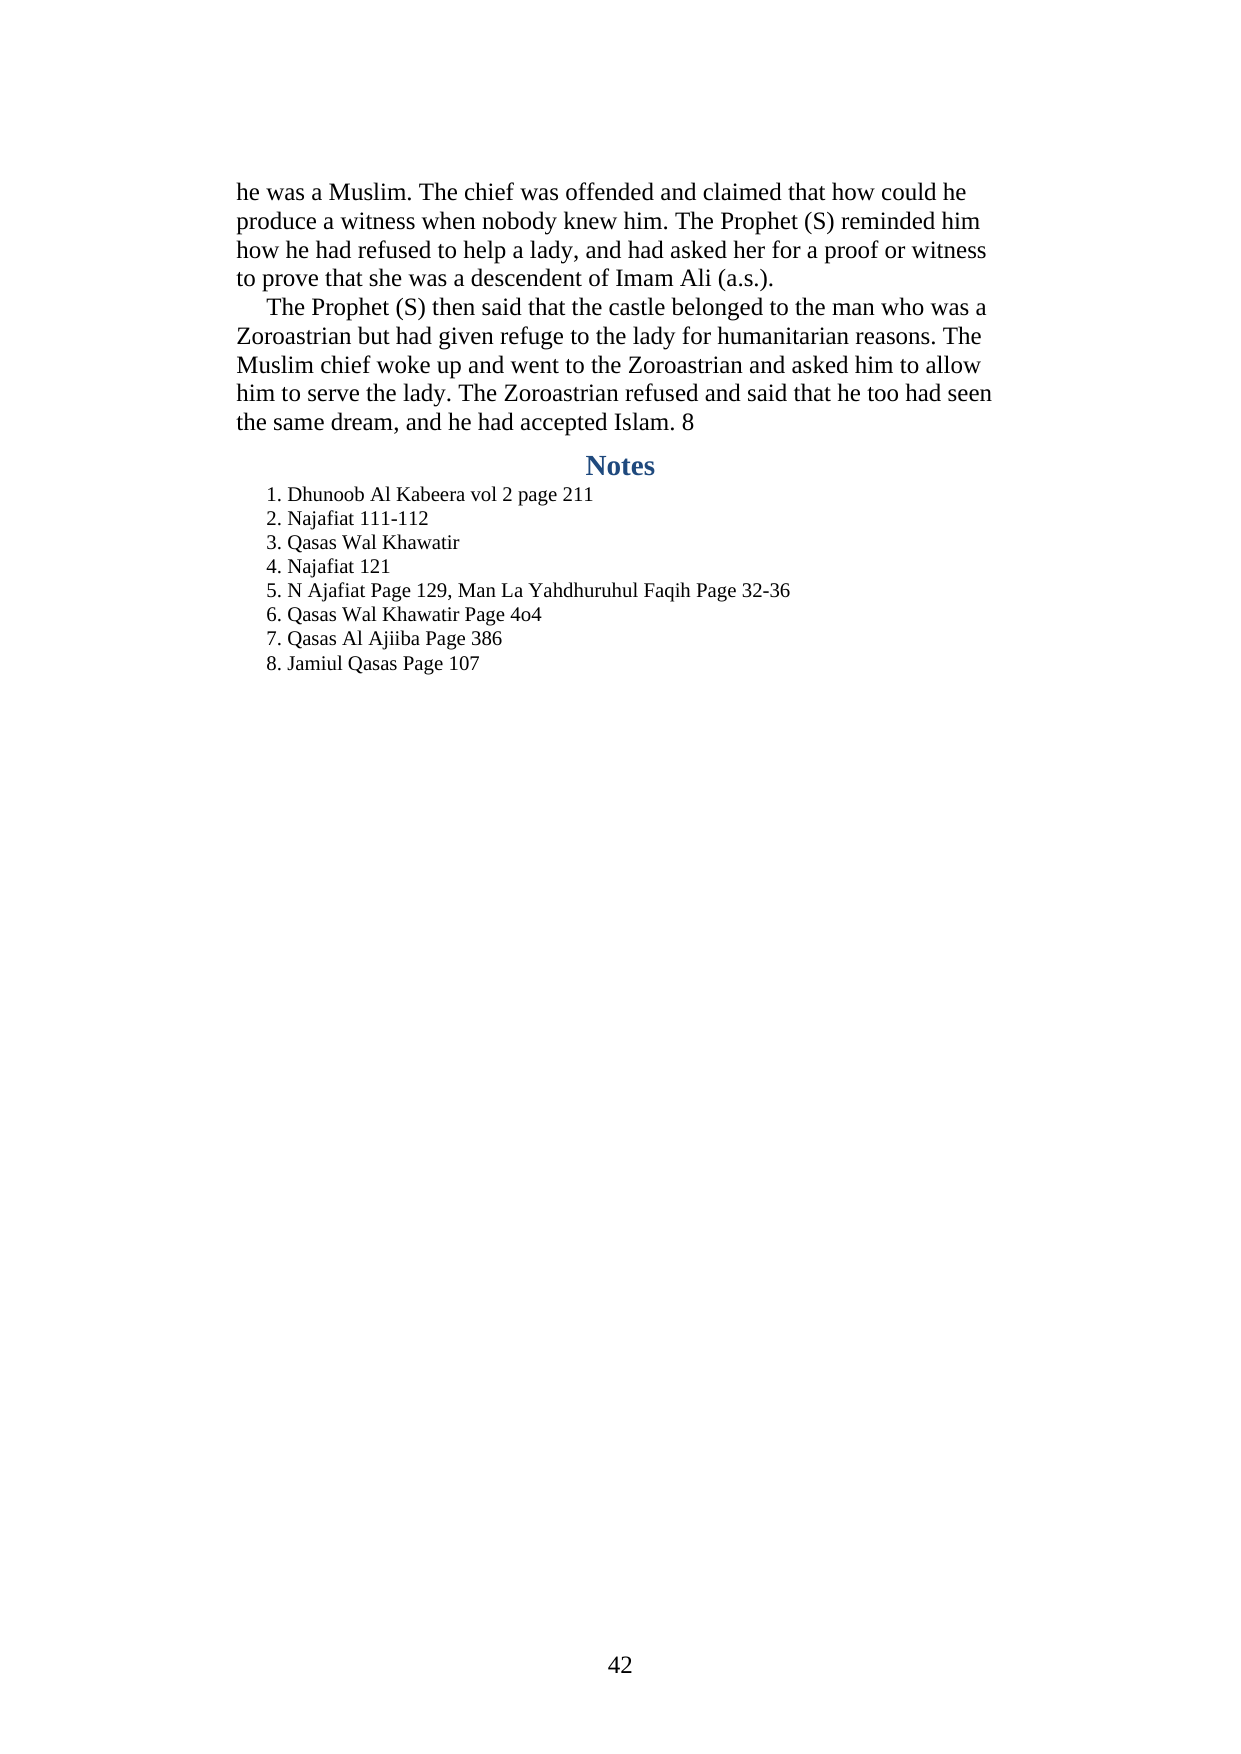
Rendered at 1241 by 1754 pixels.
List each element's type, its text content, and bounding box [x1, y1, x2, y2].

text 3. Qasas Wal Khawatir [236, 530, 1004, 554]
text The Prophet (S) then said that the castle belonged to the man who was a Zoroastrian but had given refuge to the lady for humanitarian reasons. The Muslim chief woke up and went to the Zoroastrian and asked him to allow him to serve the lady. The Zoroastrian refused and said that he too had seen the same dream, and he had accepted Islam. 8 [236, 292, 1004, 436]
text 7. Qasas Al Ajiiba Page 386 [236, 626, 1004, 650]
text 1. Dhunoob Al Kabeera vol 2 page 211 [236, 482, 1004, 506]
text 8. Jamiul Qasas Page 107 [236, 650, 1004, 674]
text 6. Qasas Wal Khawatir Page 4o4 [236, 602, 1004, 626]
text 5. N Ajafiat Page 129, Man La Yahdhuruhul Faqih Page 32-36 [236, 578, 1004, 602]
subtitle Notes [236, 448, 1004, 482]
text 4. Najafiat 121 [236, 554, 1004, 578]
text 2. Najafiat 111-112 [236, 506, 1004, 530]
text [236, 177, 1004, 292]
